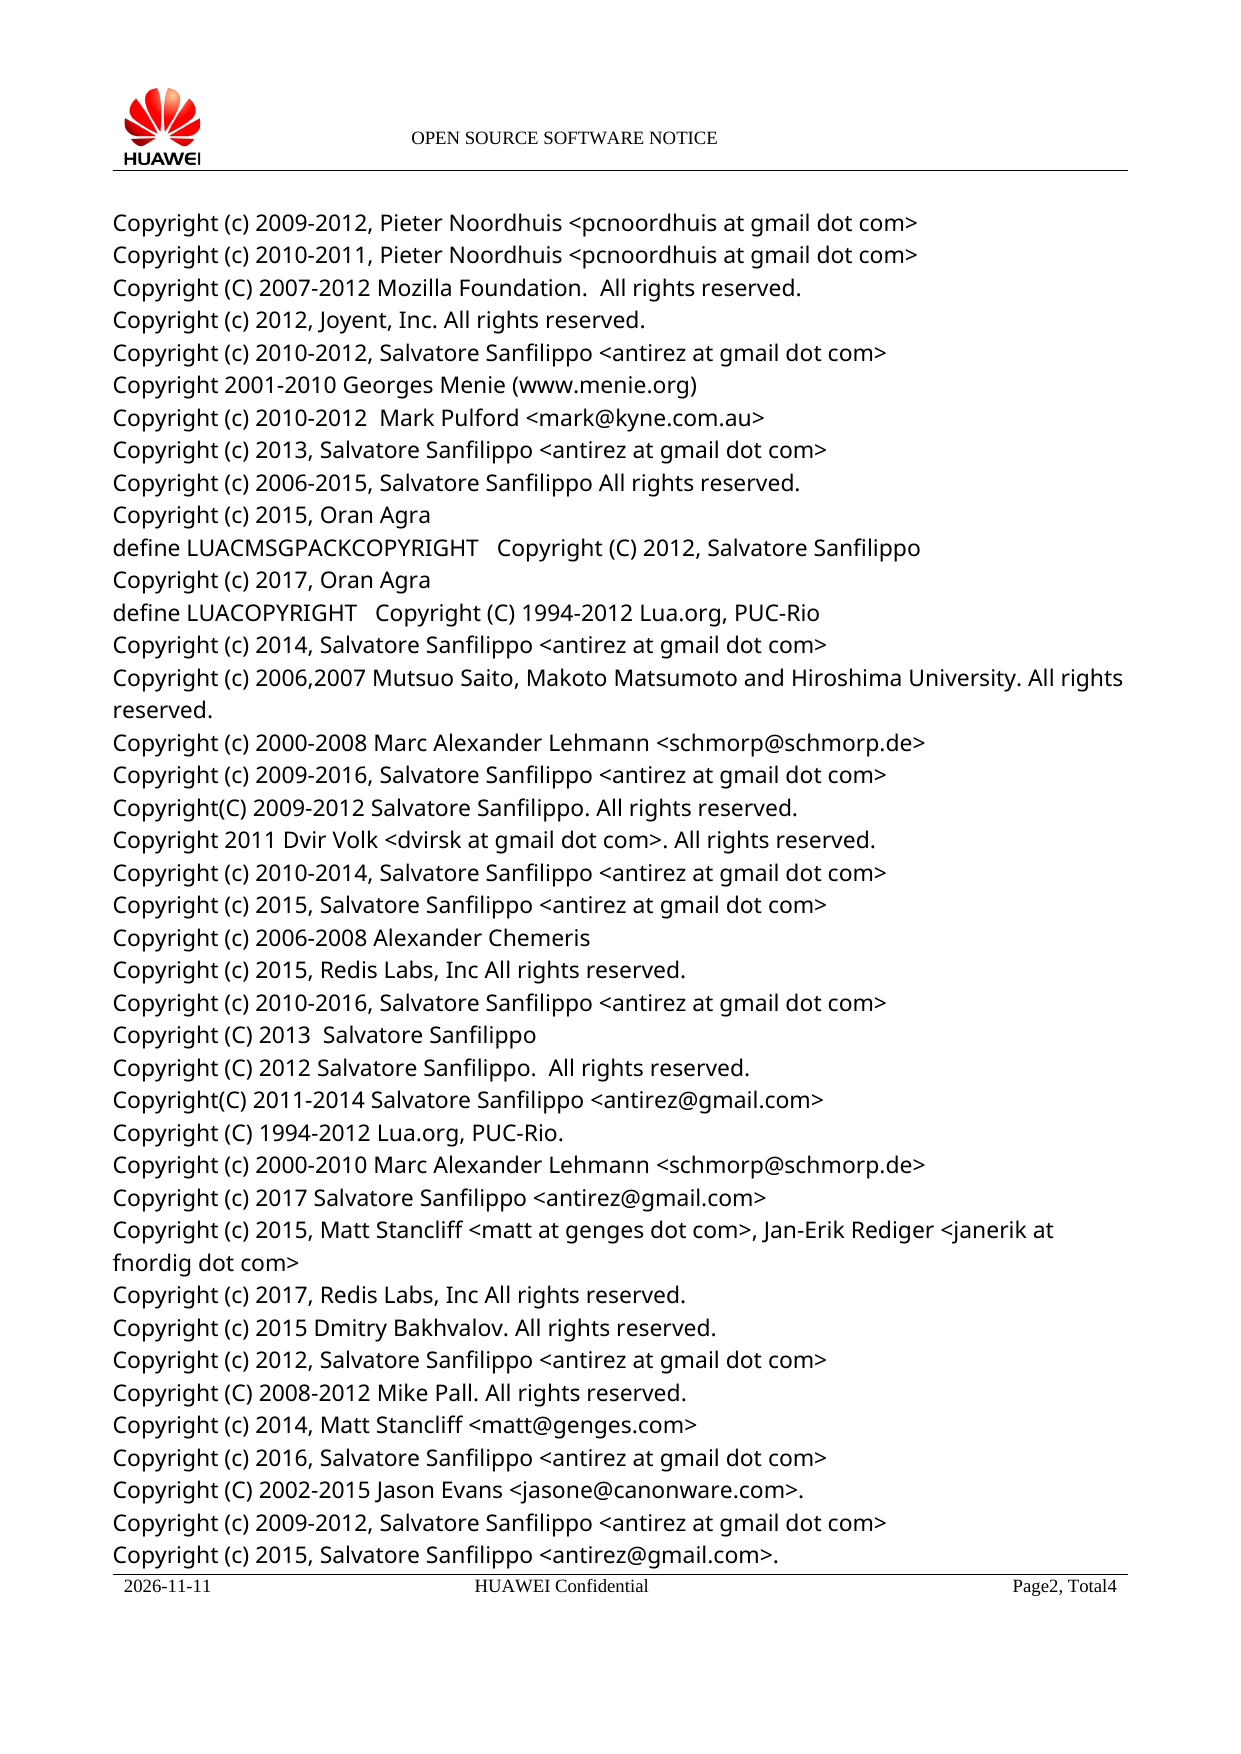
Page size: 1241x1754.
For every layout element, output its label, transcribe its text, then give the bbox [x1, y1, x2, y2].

picture [124, 88, 201, 165]
